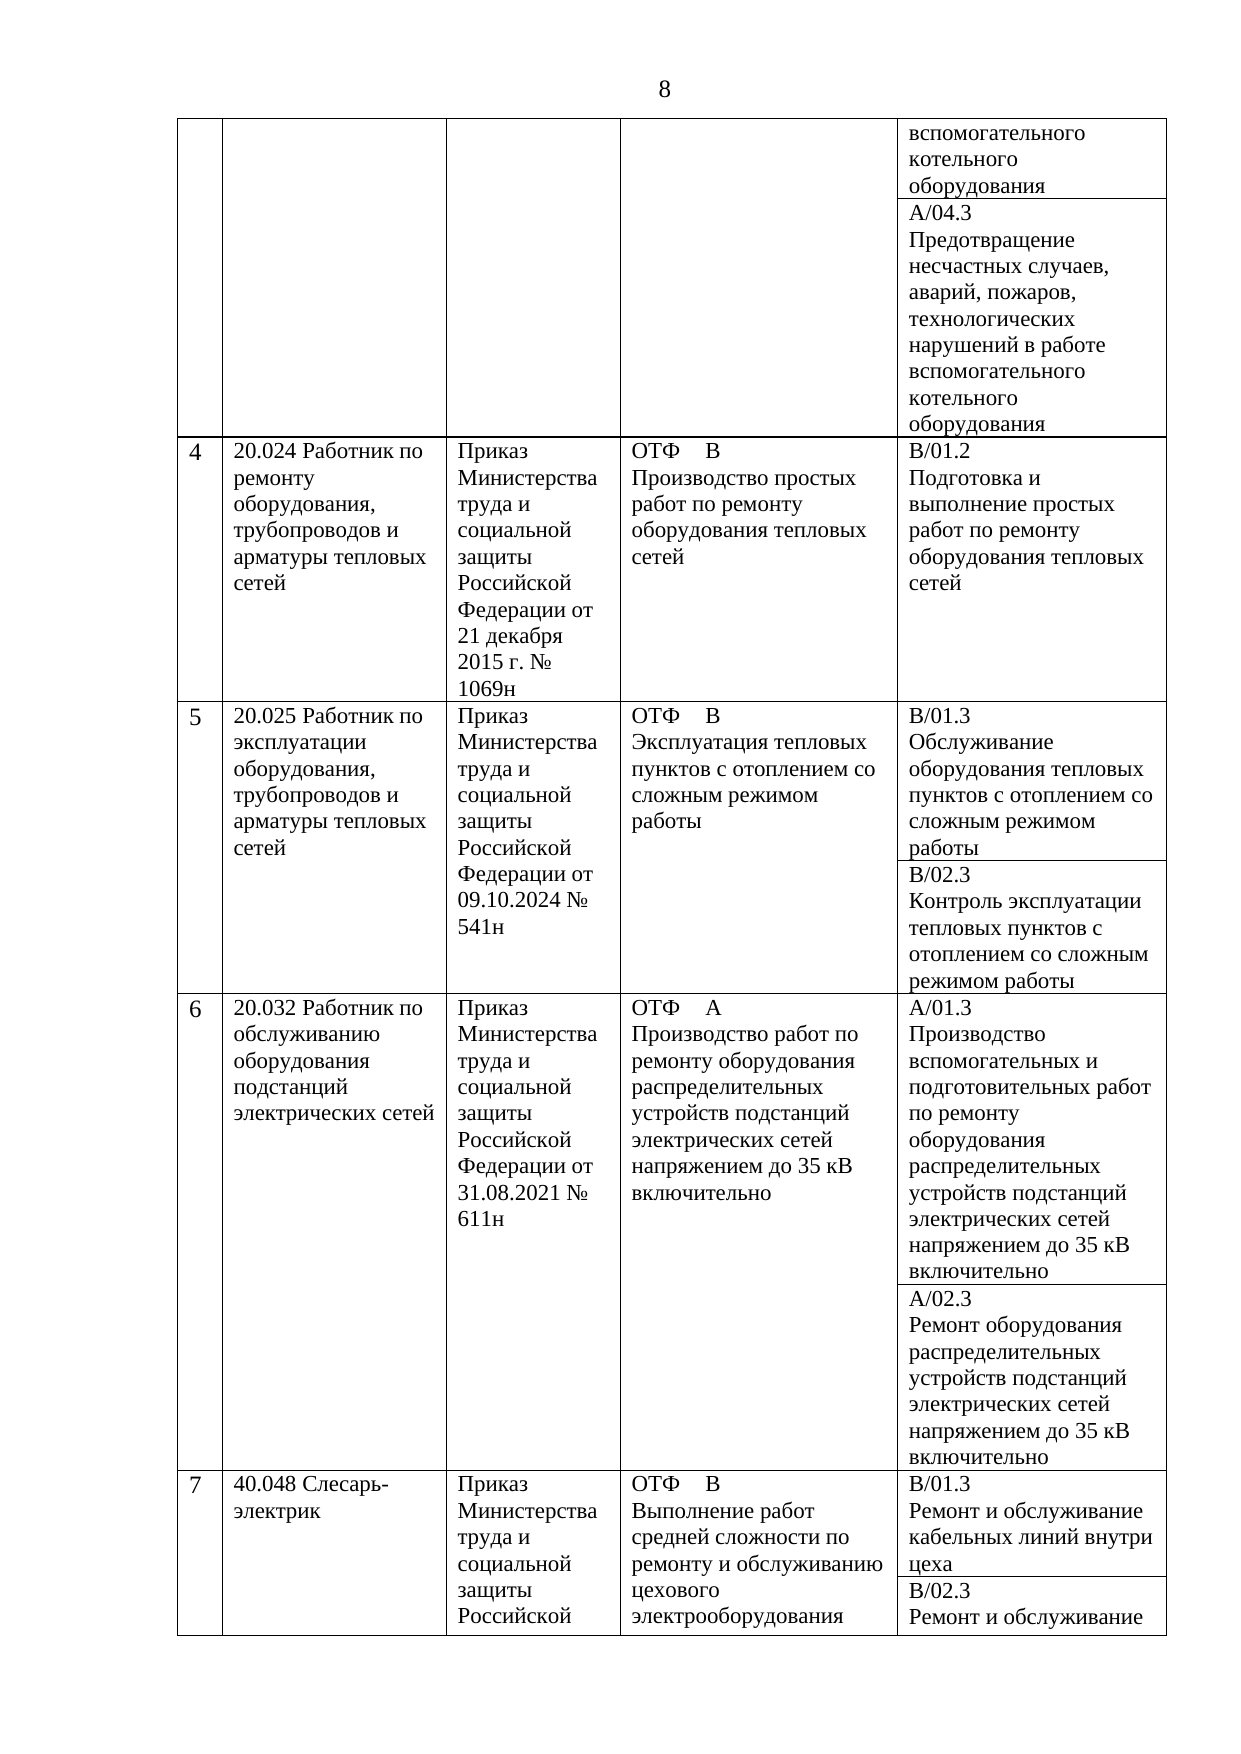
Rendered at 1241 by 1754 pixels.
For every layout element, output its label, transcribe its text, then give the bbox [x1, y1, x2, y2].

table_cell Приказ Министерства труда и социальной защиты Российской Федерации от 22 октября 2020 года № 60530 [447, 1471, 620, 1635]
table_cell B/01.3 Ремонт и обслуживание кабельных линий внутри цеха [898, 1471, 1166, 1576]
table_cell Приказ Министерства труда и социальной защиты Российской Федерации от 21 декабря 2015 г. № 1069н [447, 438, 620, 701]
table_cell 5 [178, 702, 222, 993]
table_cell 6 [178, 994, 222, 1469]
table_cell 20.025 Работник по эксплуатации оборудования, трубопроводов и арматуры тепловых сетей [223, 702, 446, 993]
table_cell 7 [178, 1471, 222, 1635]
table_cell Приказ Министерства труда и социальной защиты Российской Федерации от 09.10.2024 № 541н [447, 702, 620, 993]
table_cell 20.024 Работник по ремонту оборудования, трубопроводов и арматуры тепловых сетей [223, 438, 446, 701]
table_cell ОТФ А Производство работ по ремонту оборудования распределительных устройств подстанций электрических сетей напряжением до 35 кВ включительно [621, 994, 897, 1469]
table_cell B/01.3 Обслуживание оборудования тепловых пунктов с отоплением со сложным режимом работы [898, 702, 1166, 860]
table_cell B/02.3 Контроль эксплуатации тепловых пунктов с отоплением со сложным режимом работы [898, 861, 1166, 993]
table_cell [898, 119, 1166, 198]
table_cell A/01.3 Производство вспомогательных и подготовительных работ по ремонту оборудования распределительных устройств подстанций электрических сетей напряжением до 35 кВ включительно [898, 994, 1166, 1284]
table_cell ОТФ В Эксплуатация тепловых пунктов с отоплением со сложным режимом работы [621, 702, 897, 993]
table_cell Приказ Министерства труда и социальной защиты Российской Федерации от 31.08.2021 № 611н [447, 994, 620, 1469]
table_cell 40.048 Слесарь-электрик [223, 1471, 446, 1635]
table_cell 4 [178, 438, 222, 701]
table_cell ОТФ B Производство простых работ по ремонту оборудования тепловых сетей [621, 438, 897, 701]
table_cell A/02.3 Ремонт оборудования распределительных устройств подстанций электрических сетей напряжением до 35 кВ включительно [898, 1285, 1166, 1469]
table_cell ОТФ В Выполнение работ средней сложности по ремонту и обслуживанию цехового электрооборудования [621, 1471, 897, 1635]
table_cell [898, 1577, 1166, 1635]
table_cell 20.032 Работник по обслуживанию оборудования подстанций электрических сетей [223, 994, 446, 1469]
table_cell В/01.2 Подготовка и выполнение простых работ по ремонту оборудования тепловых сетей [898, 438, 1166, 701]
table_cell A/04.3 Предотвращение несчастных случаев, аварий, пожаров, технологических нарушений в работе вспомогательного котельного оборудования [898, 199, 1166, 436]
